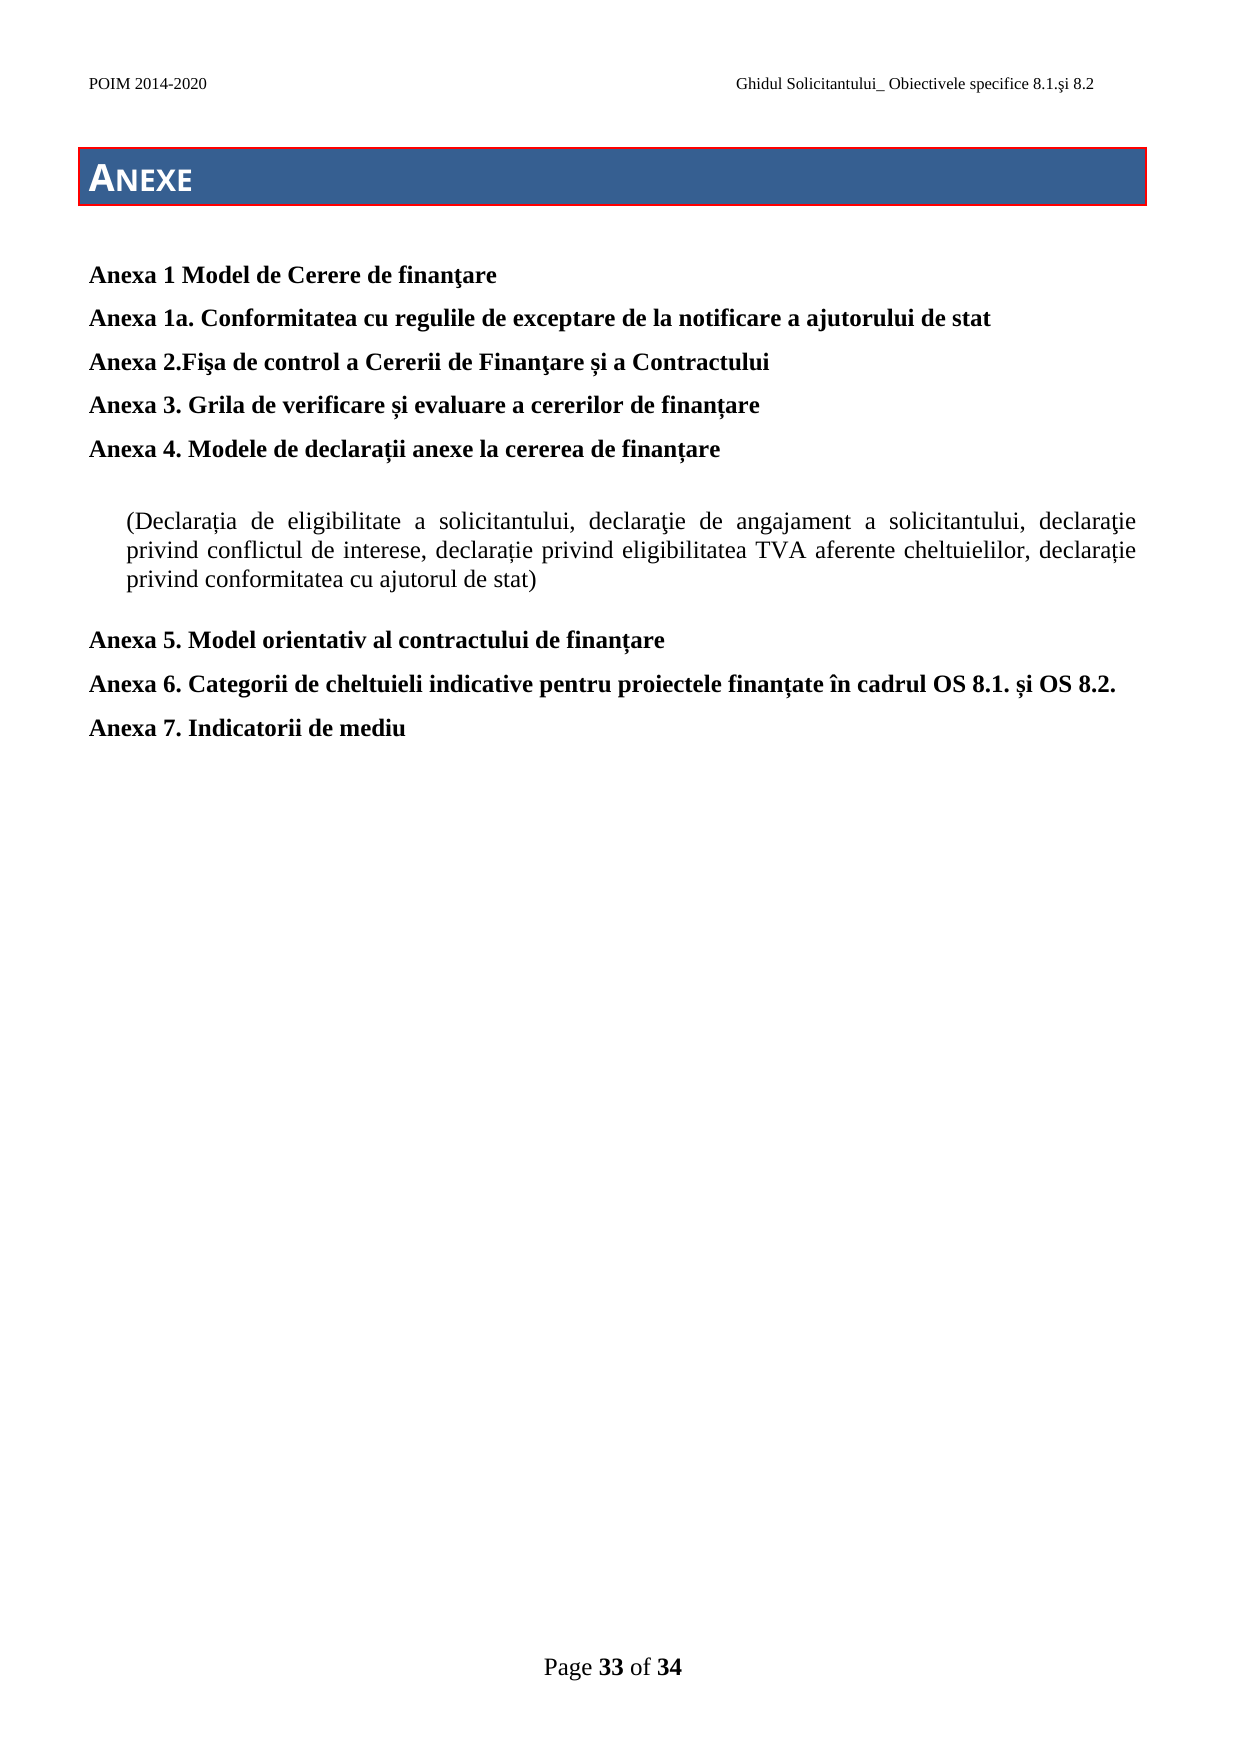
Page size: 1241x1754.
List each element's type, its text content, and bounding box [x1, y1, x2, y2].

subtitle Anexa 3. Grila de verificare și evaluare a cererilor de finanțare [89, 391, 1137, 419]
text (Declarația de eligibilitate a solicitantului, declaraţie de angajament a solicitantului, declaraţie privind conflictul de interese, declarație privind eligibilitatea TVA aferente cheltuielilor, declarație privind conformitatea cu ajutorul de stat) [126, 506, 1137, 593]
subtitle Anexa 1 Model de Cerere de finanţare [89, 260, 1137, 289]
subtitle Anexe [80, 149, 1145, 204]
subtitle Anexa 2.Fişa de control a Cererii de Finanţare și a Contractului [89, 347, 1137, 376]
subtitle Anexa 7. Indicatorii de mediu [89, 713, 1137, 741]
subtitle Anexa 1a. Conformitatea cu regulile de exceptare de la notificare a ajutorului de stat [89, 303, 1137, 332]
subtitle Anexa 5. Model orientativ al contractului de finanțare [89, 626, 1137, 654]
subtitle Anexa 6. Categorii de cheltuieli indicative pentru proiectele finanțate în cadrul OS 8.1. și OS 8.2. [89, 669, 1137, 698]
subtitle Anexa 4. Modele de declarații anexe la cererea de finanțare [89, 434, 1137, 463]
